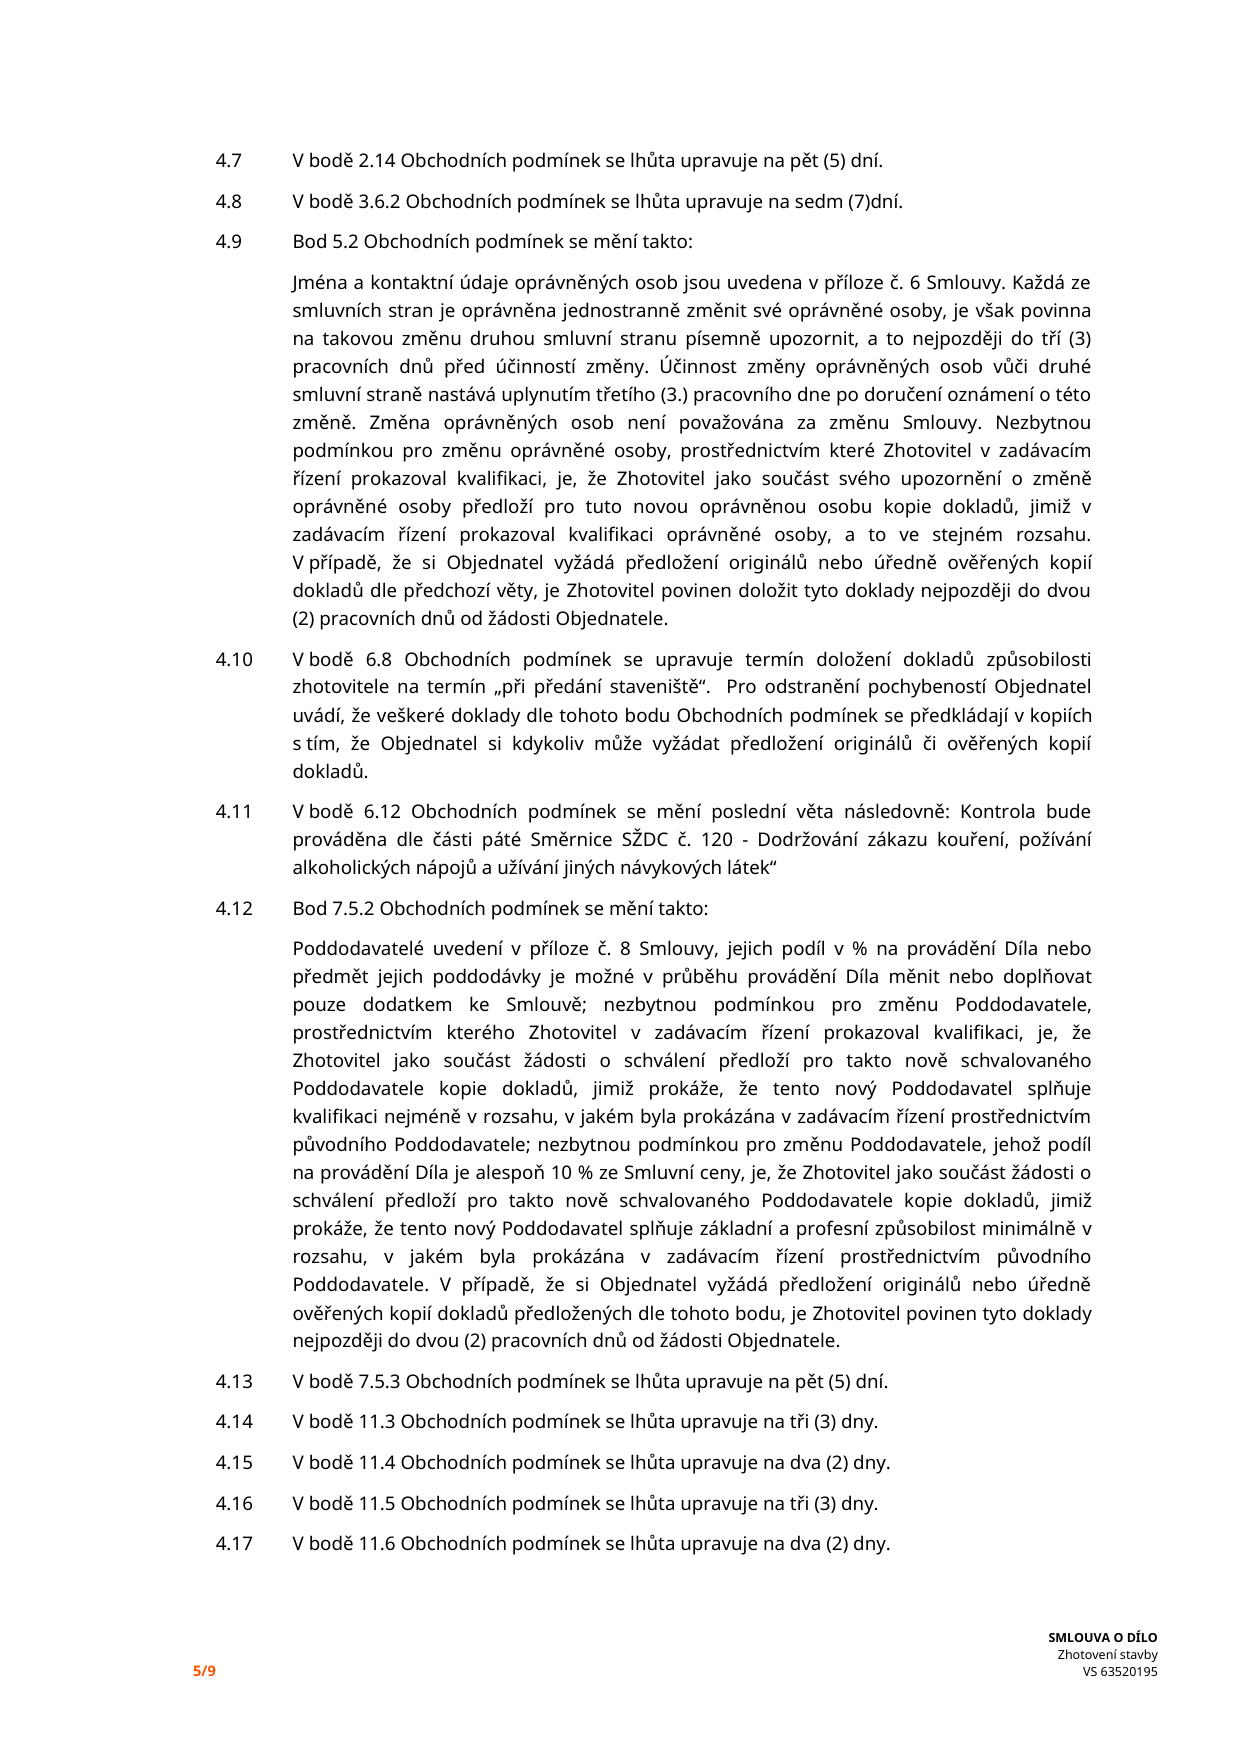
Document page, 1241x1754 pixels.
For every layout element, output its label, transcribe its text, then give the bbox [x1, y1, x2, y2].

text Jména a kontaktní údaje oprávněných osob jsou uvedena v příloze č. 6 Smlouvy. Každá ze smluvních stran je oprávněna jednostranně změnit své oprávněné osoby, je však povinna na takovou změnu druhou smluvní stranu písemně upozornit, a to nejpozději do tří (3) pracovních dnů před účinností změny. Účinnost změny oprávněných osob vůči druhé smluvní straně nastává uplynutím třetího (3.) pracovního dne po doručení oznámení o této změně. Změna oprávněných osob není považována za změnu Smlouvy. Nezbytnou podmínkou pro změnu oprávněné osoby, prostřednictvím které Zhotovitel v zadávacím řízení prokazoval kvalifikaci, je, že Zhotovitel jako součást svého upozornění o změně oprávněné osoby předloží pro tuto novou oprávněnou osobu kopie dokladů, jimiž v zadávacím řízení prokazoval kvalifikaci oprávněné osoby, a to ve stejném rozsahu. V případě, že si Objednatel vyžádá předložení originálů nebo úředně ověřených kopií dokladů dle předchozí věty, je Zhotovitel povinen doložit tyto doklady nejpozději do dvou (2) pracovních dnů od žádosti Objednatele. [292, 269, 1093, 631]
text V bodě 11.3 Obchodních podmínek se lhůta upravuje na tři (3) dny. [216, 1409, 1093, 1434]
text V bodě 7.5.3 Obchodních podmínek se lhůta upravuje na pět (5) dní. [216, 1368, 1093, 1394]
text V bodě 11.6 Obchodních podmínek se lhůta upravuje na dva (2) dny. [216, 1530, 1093, 1556]
text V bodě 11.4 Obchodních podmínek se lhůta upravuje na dva (2) dny. [216, 1449, 1093, 1475]
text V bodě 3.6.2 Obchodních podmínek se lhůta upravuje na sedm (7)dní. [216, 188, 1093, 213]
text Bod 7.5.2 Obchodních podmínek se mění takto: [216, 895, 1093, 921]
text V bodě 6.12 Obchodních podmínek se mění poslední věta následovně: Kontrola bude prováděna dle části páté Směrnice SŽDC č. 120 - Dodržování zákazu kouření, požívání alkoholických nápojů a užívání jiných návykových látek“ [216, 798, 1093, 880]
text V bodě 6.8 Obchodních podmínek se upravuje termín doložení dokladů způsobilosti zhotovitele na termín „při předání staveniště“. Pro odstranění pochybeností Objednatel uvádí, že veškeré doklady dle tohoto bodu Obchodních podmínek se předkládají v kopiích s tím, že Objednatel si kdykoliv může vyžádat předložení originálů či ověřených kopií dokladů. [216, 646, 1093, 783]
text Bod 5.2 Obchodních podmínek se mění takto: [216, 228, 1093, 254]
text Poddodavatelé uvedení v příloze č. 8 Smlouvy, jejich podíl v % na provádění Díla nebo předmět jejich poddodávky je možné v průběhu provádění Díla měnit nebo doplňovat pouze dodatkem ke Smlouvě; nezbytnou podmínkou pro změnu Poddodavatele, prostřednictvím kterého Zhotovitel v zadávacím řízení prokazoval kvalifikaci, je, že Zhotovitel jako součást žádosti o schválení předloží pro takto nově schvalovaného Poddodavatele kopie dokladů, jimiž prokáže, že tento nový Poddodavatel splňuje kvalifikaci nejméně v rozsahu, v jakém byla prokázána v zadávacím řízení prostřednictvím původního Poddodavatele; nezbytnou podmínkou pro změnu Poddodavatele, jehož podíl na provádění Díla je alespoň 10 % ze Smluvní ceny, je, že Zhotovitel jako součást žádosti o schválení předloží pro takto nově schvalovaného Poddodavatele kopie dokladů, jimiž prokáže, že tento nový Poddodavatel splňuje základní a profesní způsobilost minimálně v rozsahu, v jakém byla prokázána v zadávacím řízení prostřednictvím původního Poddodavatele. V případě, že si Objednatel vyžádá předložení originálů nebo úředně ověřených kopií dokladů předložených dle tohoto bodu, je Zhotovitel povinen tyto doklady nejpozději do dvou (2) pracovních dnů od žádosti Objednatele. [292, 936, 1093, 1353]
text V bodě 2.14 Obchodních podmínek se lhůta upravuje na pět (5) dní. [216, 147, 1093, 173]
text V bodě 11.5 Obchodních podmínek se lhůta upravuje na tři (3) dny. [216, 1490, 1093, 1515]
